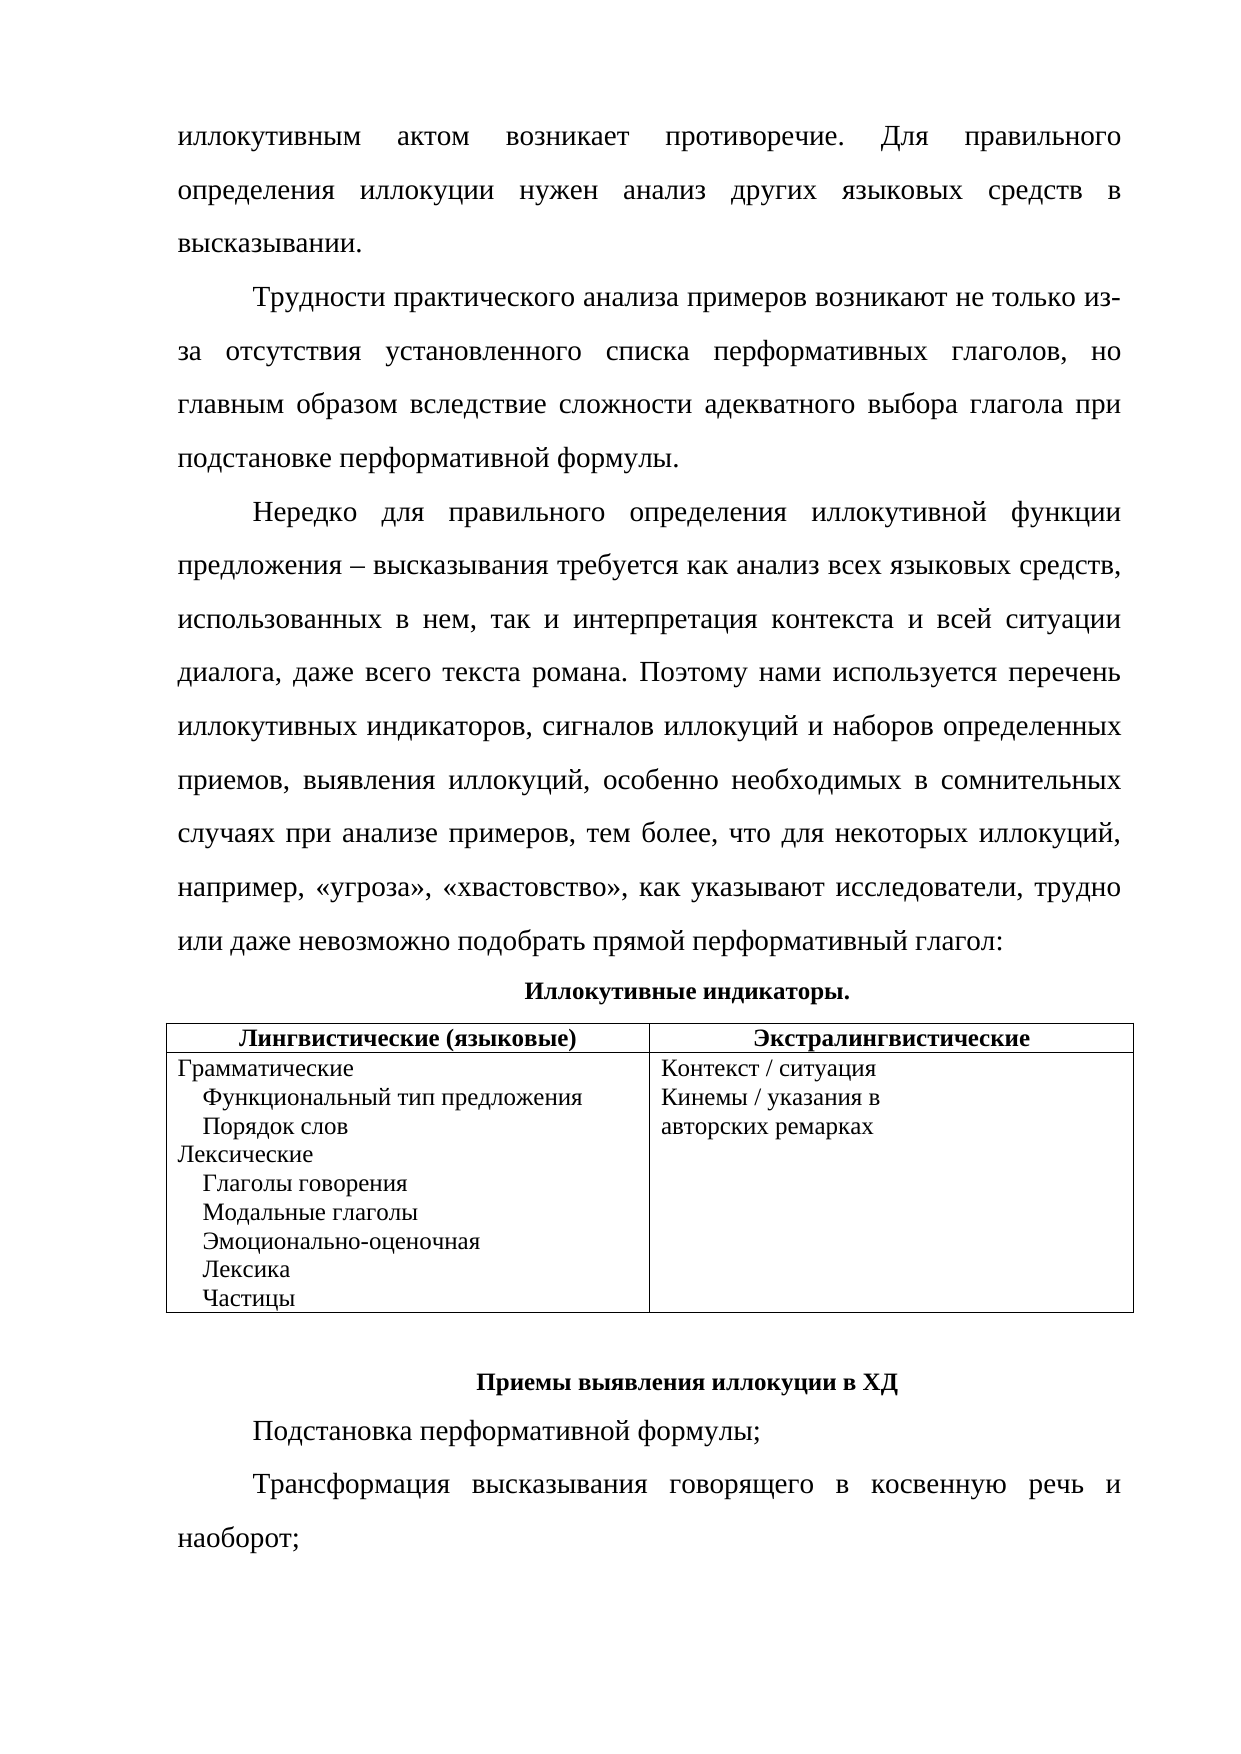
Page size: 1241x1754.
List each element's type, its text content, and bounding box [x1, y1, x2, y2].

table_header Лингвистические (языковые) [167, 1024, 649, 1052]
text Подстановка перформативной формулы; [177, 1413, 1122, 1446]
text Иллокутивные индикаторы. [177, 976, 1122, 1005]
text Нередко для правильного определения иллокутивной функции предложения – высказывания требуется как анализ всех языковых средств, использованных в нем, так и интерпретация контекста и всей ситуации диалога, даже всего текста романа. Поэтому нами используется перечень иллокутивных индикаторов, сигналов иллокуций и наборов определенных приемов, выявления иллокуций, особенно необходимых в сомнительных случаях при анализе примеров, тем более, что для некоторых иллокуций, например, «угроза», «хвастовство», как указывают исследователи, трудно или даже невозможно подобрать прямой перформативный глагол: [177, 494, 1122, 956]
text Трудности практического анализа примеров возникают не только из-за отсутствия установленного списка перформативных глаголов, но главным образом вследствие сложности адекватного выбора глагола при подстановке перформативной формулы. [177, 279, 1122, 473]
table_cell Контекст / ситуация Кинемы / указания в авторских ремарках [650, 1053, 1133, 1312]
text Трансформация высказывания говорящего в косвенную речь и наоборот; [177, 1466, 1122, 1553]
table_cell Грамматические Функциональный тип предложения Порядок слов Лексические Глаголы говорения Модальные глаголы Эмоционально-оценочная Лексика Частицы [167, 1053, 649, 1312]
table_header Экстралингвистические [650, 1024, 1133, 1052]
text Приемы выявления иллокуции в ХД [177, 1367, 1122, 1395]
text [177, 118, 1122, 259]
